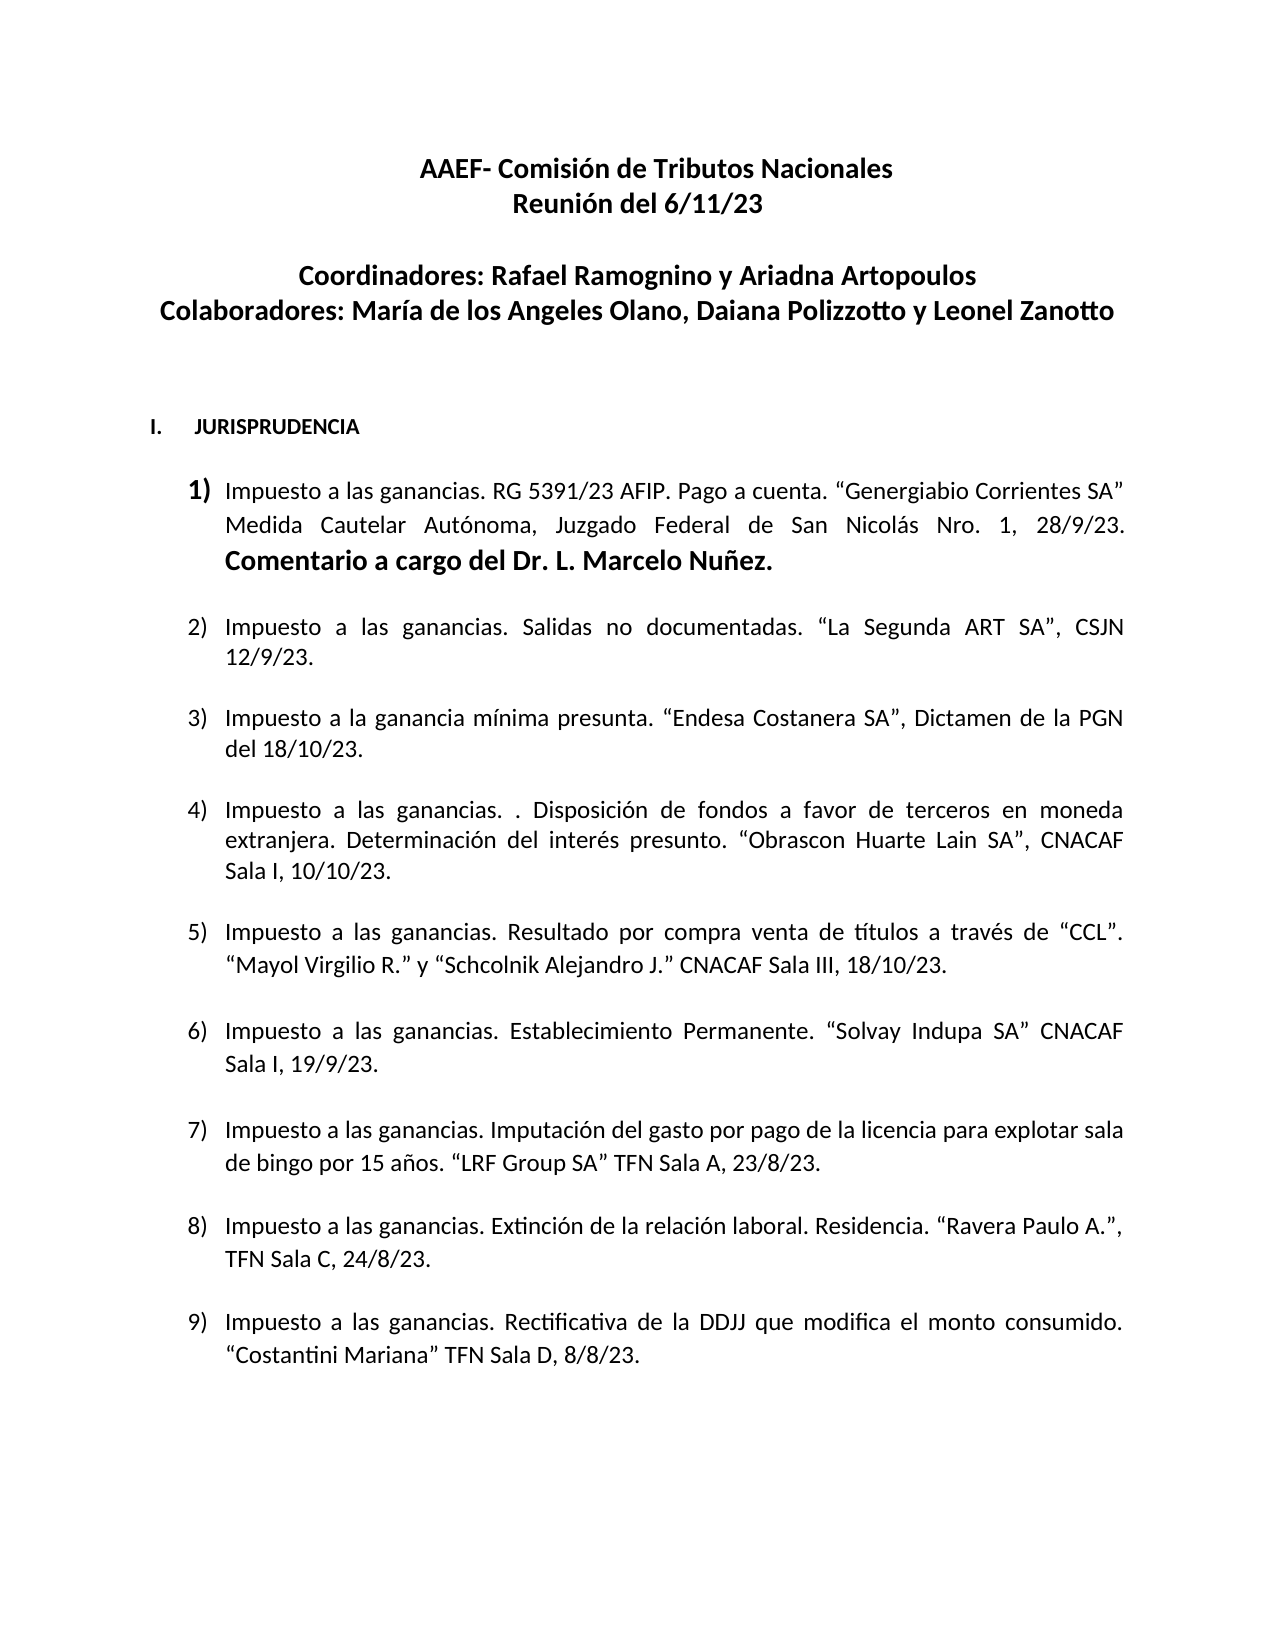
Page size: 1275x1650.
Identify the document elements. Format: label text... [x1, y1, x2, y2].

list Impuesto a las ganancias. Rectificativa de la DDJJ que modifica el monto consumido. “Costantini Mariana” TFN Sala D, 8/8/23. [187, 1306, 1125, 1370]
list Impuesto a las ganancias. . Disposición de fondos a favor de terceros en moneda extranjera. Determinación del interés presunto. “Obrascon Huarte Lain SA”, CNACAF Sala I, 10/10/23. [187, 794, 1125, 886]
list Impuesto a las ganancias. Establecimiento Permanente. “Solvay Indupa SA” CNACAF Sala I, 19/9/23. [187, 1015, 1125, 1078]
text Coordinadores: Rafael Ramognino y Ariadna Artopoulos [150, 257, 1125, 292]
list Impuesto a las ganancias. Extinción de la relación laboral. Residencia. “Ravera Paulo A.”, TFN Sala C, 24/8/23. [187, 1210, 1125, 1273]
text Colaboradores: María de los Angeles Olano, Daiana Polizzotto y Leonel Zanotto [150, 292, 1125, 328]
list Impuesto a la ganancia mínima presunta. “Endesa Costanera SA”, Dictamen de la PGN del 18/10/23. [187, 703, 1125, 764]
text AAEF- Comisión de Tributos Nacionales [187, 150, 1125, 186]
text I. JURISPRUDENCIA [150, 412, 1125, 440]
list Impuesto a las ganancias. Salidas no documentadas. “La Segunda ART SA”, CSJN 12/9/23. [187, 611, 1125, 672]
list Impuesto a las ganancias. Imputación del gasto por pago de la licencia para explotar sala de bingo por 15 años. “LRF Group SA” TFN Sala A, 23/8/23. [187, 1114, 1125, 1177]
list Impuesto a las ganancias. RG 5391/23 AFIP. Pago a cuenta. “Genergiabio Corrientes SA” Medida Cautelar Autónoma, Juzgado Federal de San Nicolás Nro. 1, 28/9/23. Comentario a cargo del Dr. L. Marcelo Nuñez. [187, 471, 1125, 578]
text Reunión del 6/11/23 [150, 186, 1125, 221]
list Impuesto a las ganancias. Resultado por compra venta de títulos a través de “CCL”. “Mayol Virgilio R.” y “Schcolnik Alejandro J.” CNACAF Sala III, 18/10/23. [187, 916, 1125, 980]
